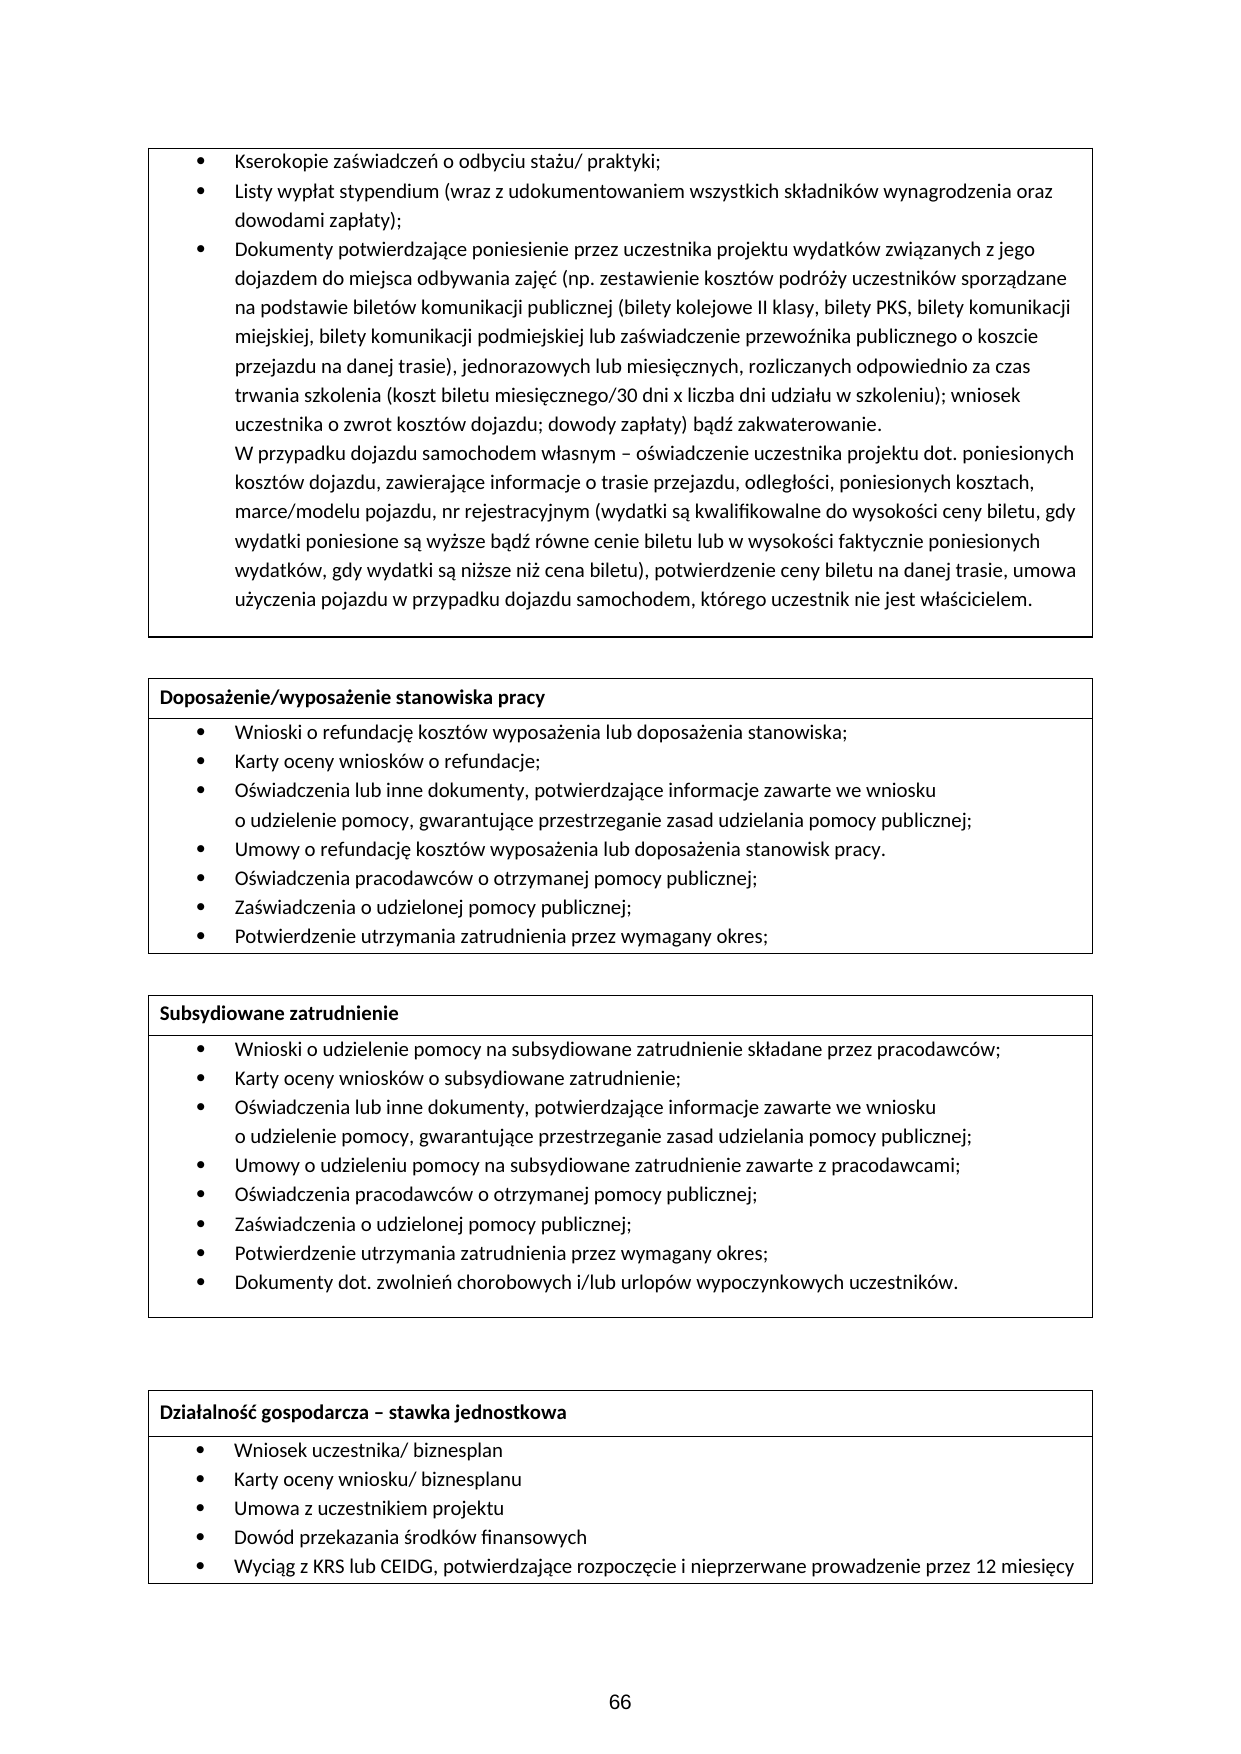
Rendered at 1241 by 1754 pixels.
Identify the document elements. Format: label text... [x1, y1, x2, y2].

table_cell Wnioski o udzielenie pomocy na subsydiowane zatrudnienie składane przez pracodawców; Karty oceny wniosków o subsydiowane zatrudnienie; Oświadczenia lub inne dokumenty, potwierdzające informacje zawarte we wniosku o udzielenie pomocy, gwarantujące przestrzeganie zasad udzielania pomocy publicznej; Umowy o udzieleniu pomocy na subsydiowane zatrudnienie zawarte z pracodawcami; Oświadczenia pracodawców o otrzymanej pomocy publicznej; Zaświadczenia o udzielonej pomocy publicznej; Potwierdzenie utrzymania zatrudnienia przez wymagany okres; Dokumenty dot. zwolnień chorobowych i/lub urlopów wypoczynkowych uczestników. [149, 1036, 1092, 1317]
table_cell Wnioski o refundację kosztów wyposażenia lub doposażenia stanowiska; Karty oceny wniosków o refundacje; Oświadczenia lub inne dokumenty, potwierdzające informacje zawarte we wniosku o udzielenie pomocy, gwarantujące przestrzeganie zasad udzielania pomocy publicznej; Umowy o refundację kosztów wyposażenia lub doposażenia stanowisk pracy. Oświadczenia pracodawców o otrzymanej pomocy publicznej; Zaświadczenia o udzielonej pomocy publicznej; Potwierdzenie utrzymania zatrudnienia przez wymagany okres; [149, 719, 1092, 953]
table_header Subsydiowane zatrudnienie [149, 996, 1092, 1035]
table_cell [149, 1437, 1092, 1583]
table_header Doposażenie/wyposażenie stanowiska pracy [149, 679, 1092, 718]
table_header Działalność gospodarcza – stawka jednostkowa [149, 1391, 1092, 1436]
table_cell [149, 149, 1092, 636]
